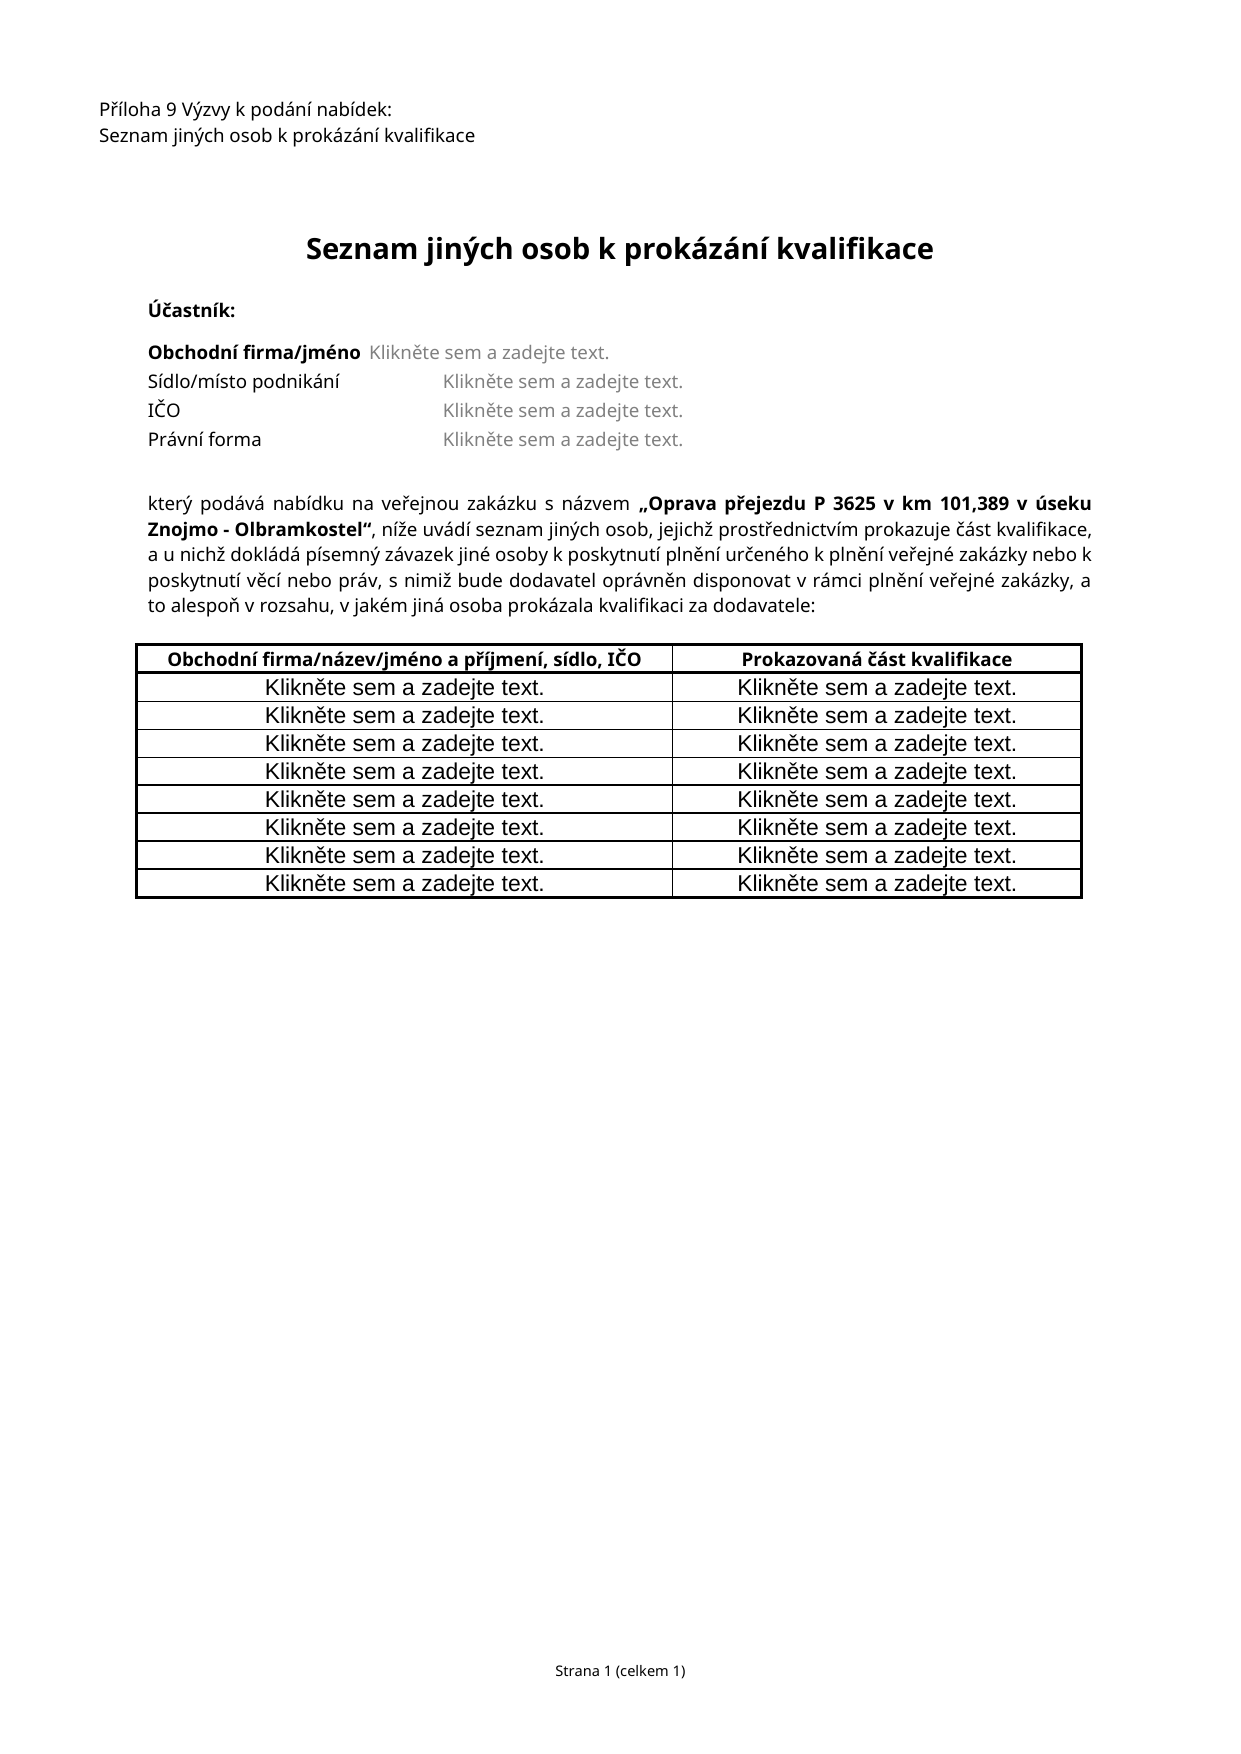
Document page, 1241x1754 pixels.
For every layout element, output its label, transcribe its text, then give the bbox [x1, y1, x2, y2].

table_header Obchodní firma/název/jméno a příjmení, sídlo, IČO [138, 646, 672, 671]
text který podává nabídku na veřejnou zakázku s názvem „Oprava přejezdu P 3625 v km 101,389 v úseku Znojmo - Olbramkostel“, níže uvádí seznam jiných osob, jejichž prostřednictvím prokazuje část kvalifikace, a u nichž dokládá písemný závazek jiné osoby k poskytnutí plnění určeného k plnění veřejné zakázky nebo k poskytnutí věcí nebo práv, s nimiž bude dodavatel oprávněn disponovat v rámci plnění veřejné zakázky, a to alespoň v rozsahu, v jakém jiná osoba prokázala kvalifikaci za dodavatele: [148, 490, 1093, 618]
text Právní forma [148, 423, 1093, 452]
text IČO [148, 394, 1093, 423]
text Sídlo/místo podnikání [148, 365, 1093, 394]
title Seznam jiných osob k prokázání kvalifikace [148, 228, 1093, 268]
text Účastník: [148, 293, 1093, 324]
table_header Prokazovaná část kvalifikace [673, 646, 1080, 671]
text Obchodní firma/jméno [148, 336, 1093, 365]
